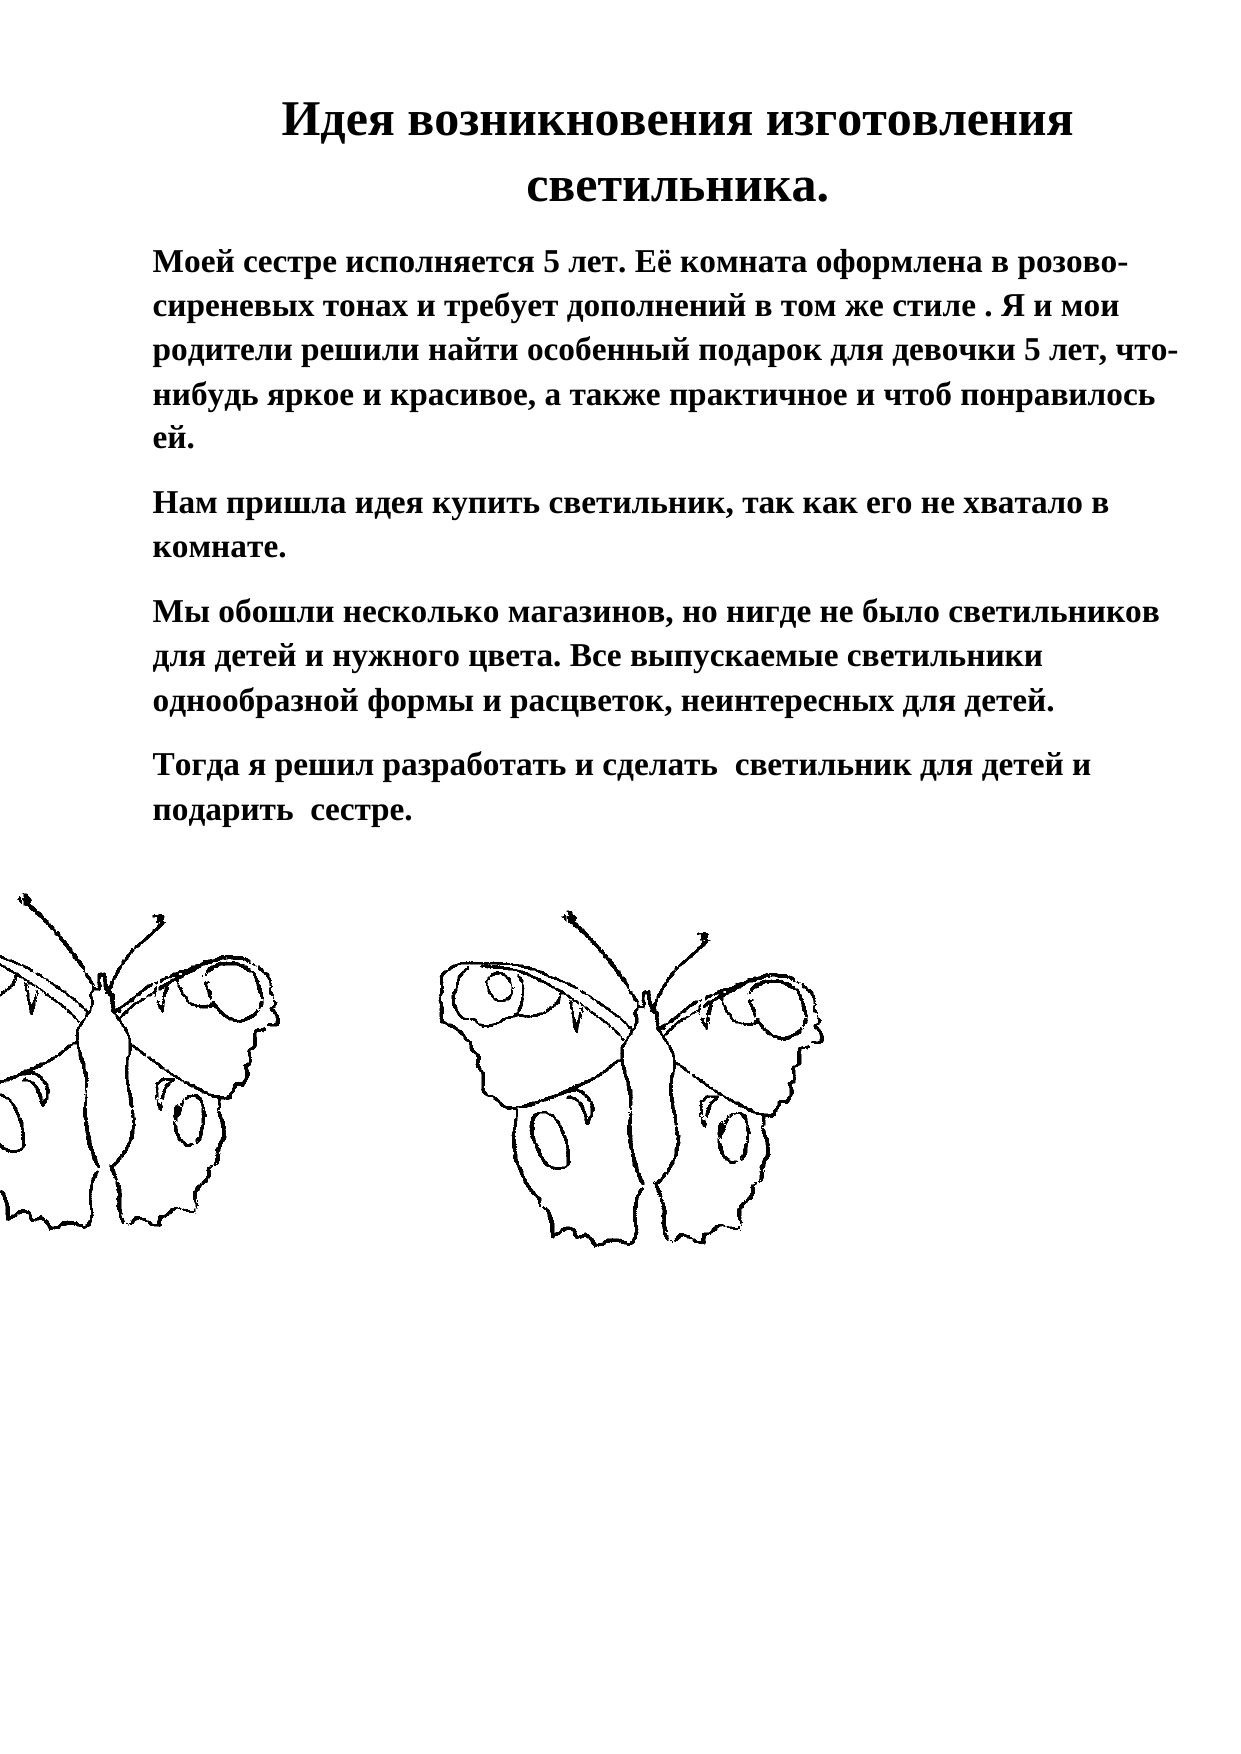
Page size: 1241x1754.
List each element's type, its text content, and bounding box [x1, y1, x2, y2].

text Нам пришла идея купить светильник, так как его не хватало в комнате. [152, 483, 1203, 565]
text Тогда я решил разработать и сделать светильник для детей и подарить сестре. [152, 745, 1203, 827]
text Моей сестре исполняется 5 лет. Её комната оформлена в розово-сиреневых тонах и требует дополнений в том же стиле . Я и мои родители решили найти особенный подарок для девочки 5 лет, что-нибудь яркое и красивое, а также практичное и чтоб понравилось ей. [152, 242, 1203, 456]
text Мы обошли несколько магазинов, но нигде не было светильников для детей и нужного цвета. Все выпускаемые светильники однообразной формы и расцветок, неинтересных для детей. [152, 592, 1203, 718]
picture [0, 869, 306, 1257]
picture [403, 887, 850, 1274]
text Идея возникновения изготовления светильника. [152, 89, 1203, 212]
